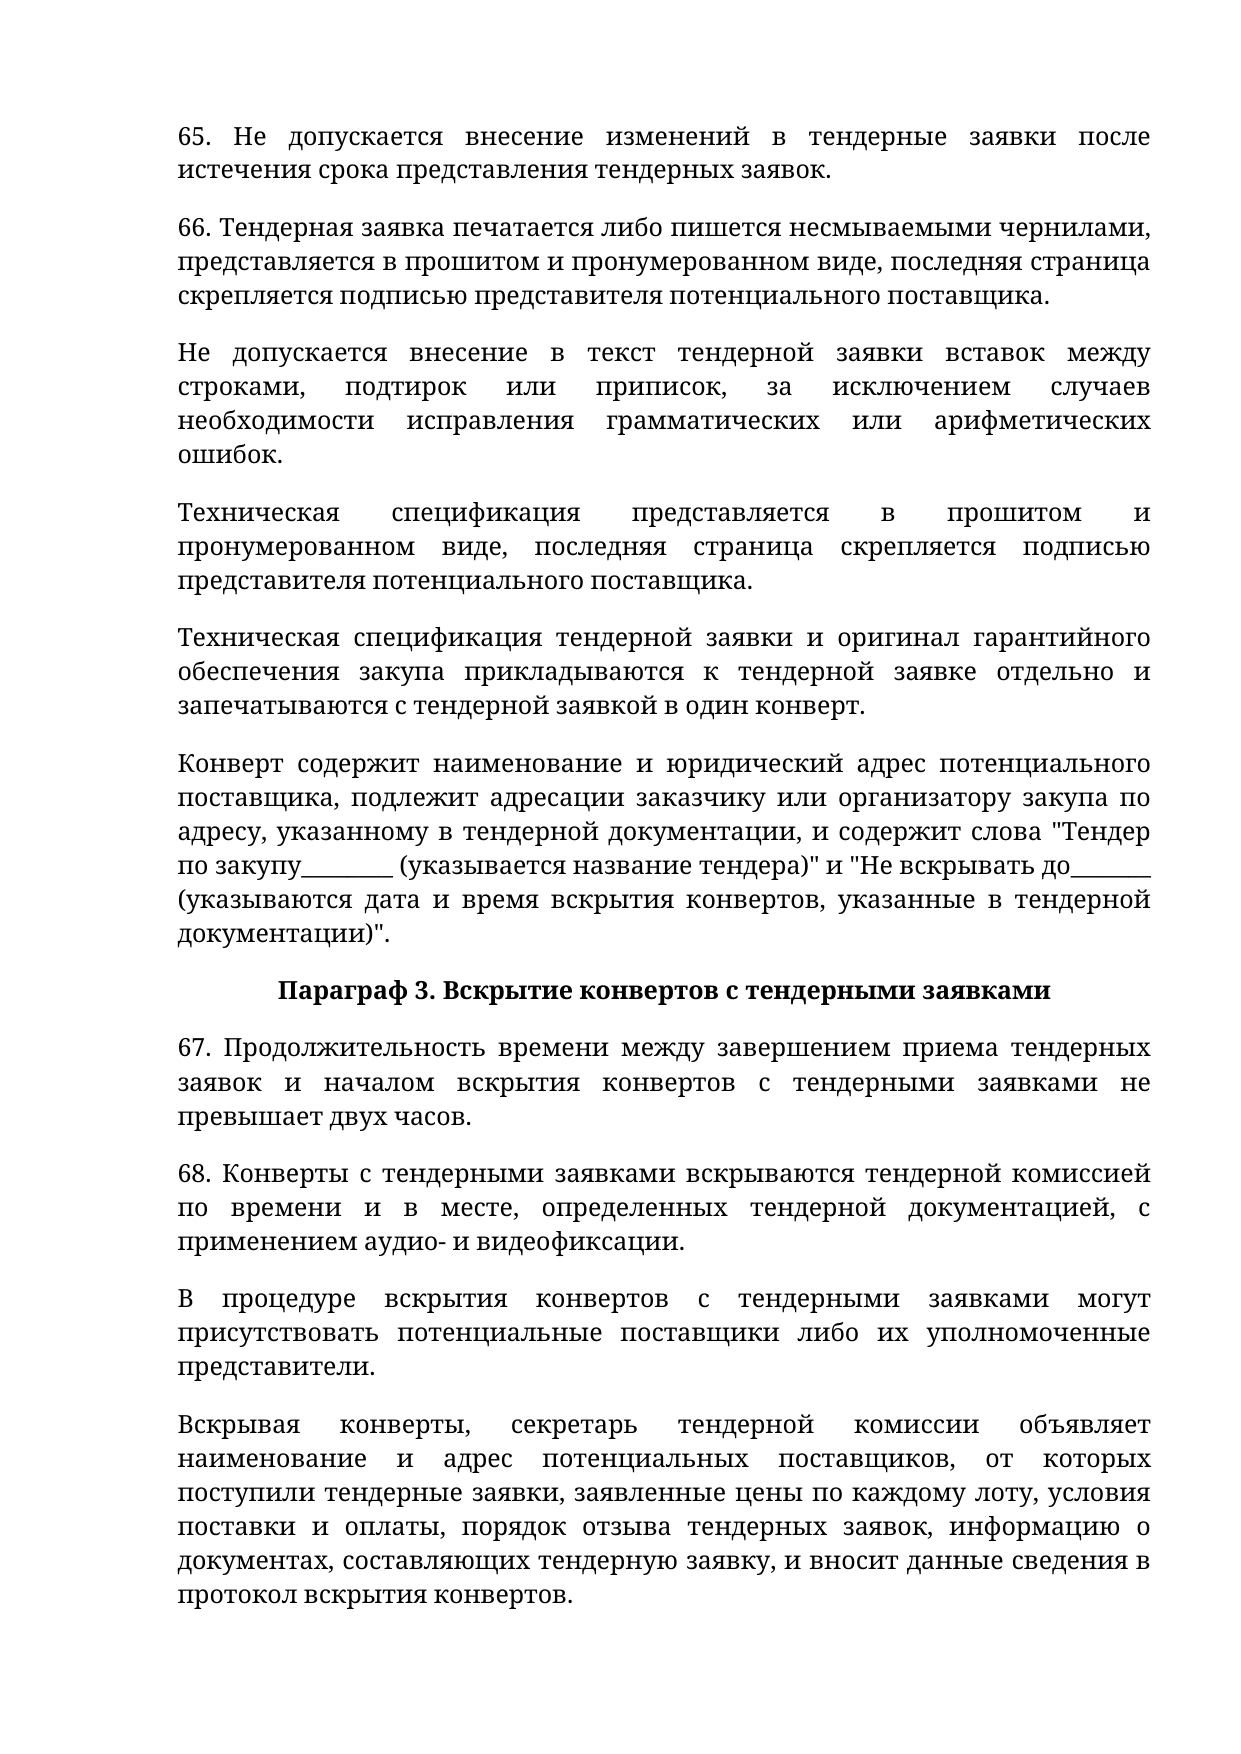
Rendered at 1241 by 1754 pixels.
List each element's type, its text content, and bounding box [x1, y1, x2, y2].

text Конверт содержит наименование и юридический адрес потенциального поставщика, подлежит адресации заказчику или организатору закупа по адресу, указанному в тендерной документации, и содержит слова "Тендер по закупу________ (указывается название тендера)" и "Не вскрывать до_______ (указываются дата и время вскрытия конвертов, указанные в тендерной документации)". [177, 745, 1152, 949]
text Техническая спецификация представляется в прошитом и пронумерованном виде, последняя страница скрепляется подписью представителя потенциального поставщика. [177, 494, 1152, 597]
text 66. Тендерная заявка печатается либо пишется несмываемыми чернилами, представляется в прошитом и пронумерованном виде, последняя страница скрепляется подписью представителя потенциального поставщика. [177, 209, 1152, 312]
text В процедуре вскрытия конвертов с тендерными заявками могут присутствовать потенциальные поставщики либо их уполномоченные представители. [177, 1281, 1152, 1383]
text Вскрывая конверты, секретарь тендерной комиссии объявляет наименование и адрес потенциальных поставщиков, от которых поступили тендерные заявки, заявленные цены по каждому лоту, условия поставки и оплаты, порядок отзыва тендерных заявок, информацию о документах, составляющих тендерную заявку, и вносит данные сведения в протокол вскрытия конвертов. [177, 1406, 1152, 1611]
text Параграф 3. Вскрытие конвертов с тендерными заявками [177, 973, 1152, 1007]
text 68. Конверты с тендерными заявками вскрываются тендерной комиссией по времени и в месте, определенных тендерной документацией, с применением аудио- и видеофиксации. [177, 1156, 1152, 1258]
text 67. Продолжительность времени между завершением приема тендерных заявок и началом вскрытия конвертов с тендерными заявками не превышает двух часов. [177, 1030, 1152, 1132]
text Не допускается внесение в текст тендерной заявки вставок между строками, подтирок или приписок, за исключением случаев необходимости исправления грамматических или арифметических ошибок. [177, 335, 1152, 471]
text Техническая спецификация тендерной заявки и оригинал гарантийного обеспечения закупа прикладываются к тендерной заявке отдельно и запечатываются с тендерной заявкой в один конверт. [177, 620, 1152, 722]
text 65. Не допускается внесение изменений в тендерные заявки после истечения срока представления тендерных заявок. [177, 118, 1152, 186]
